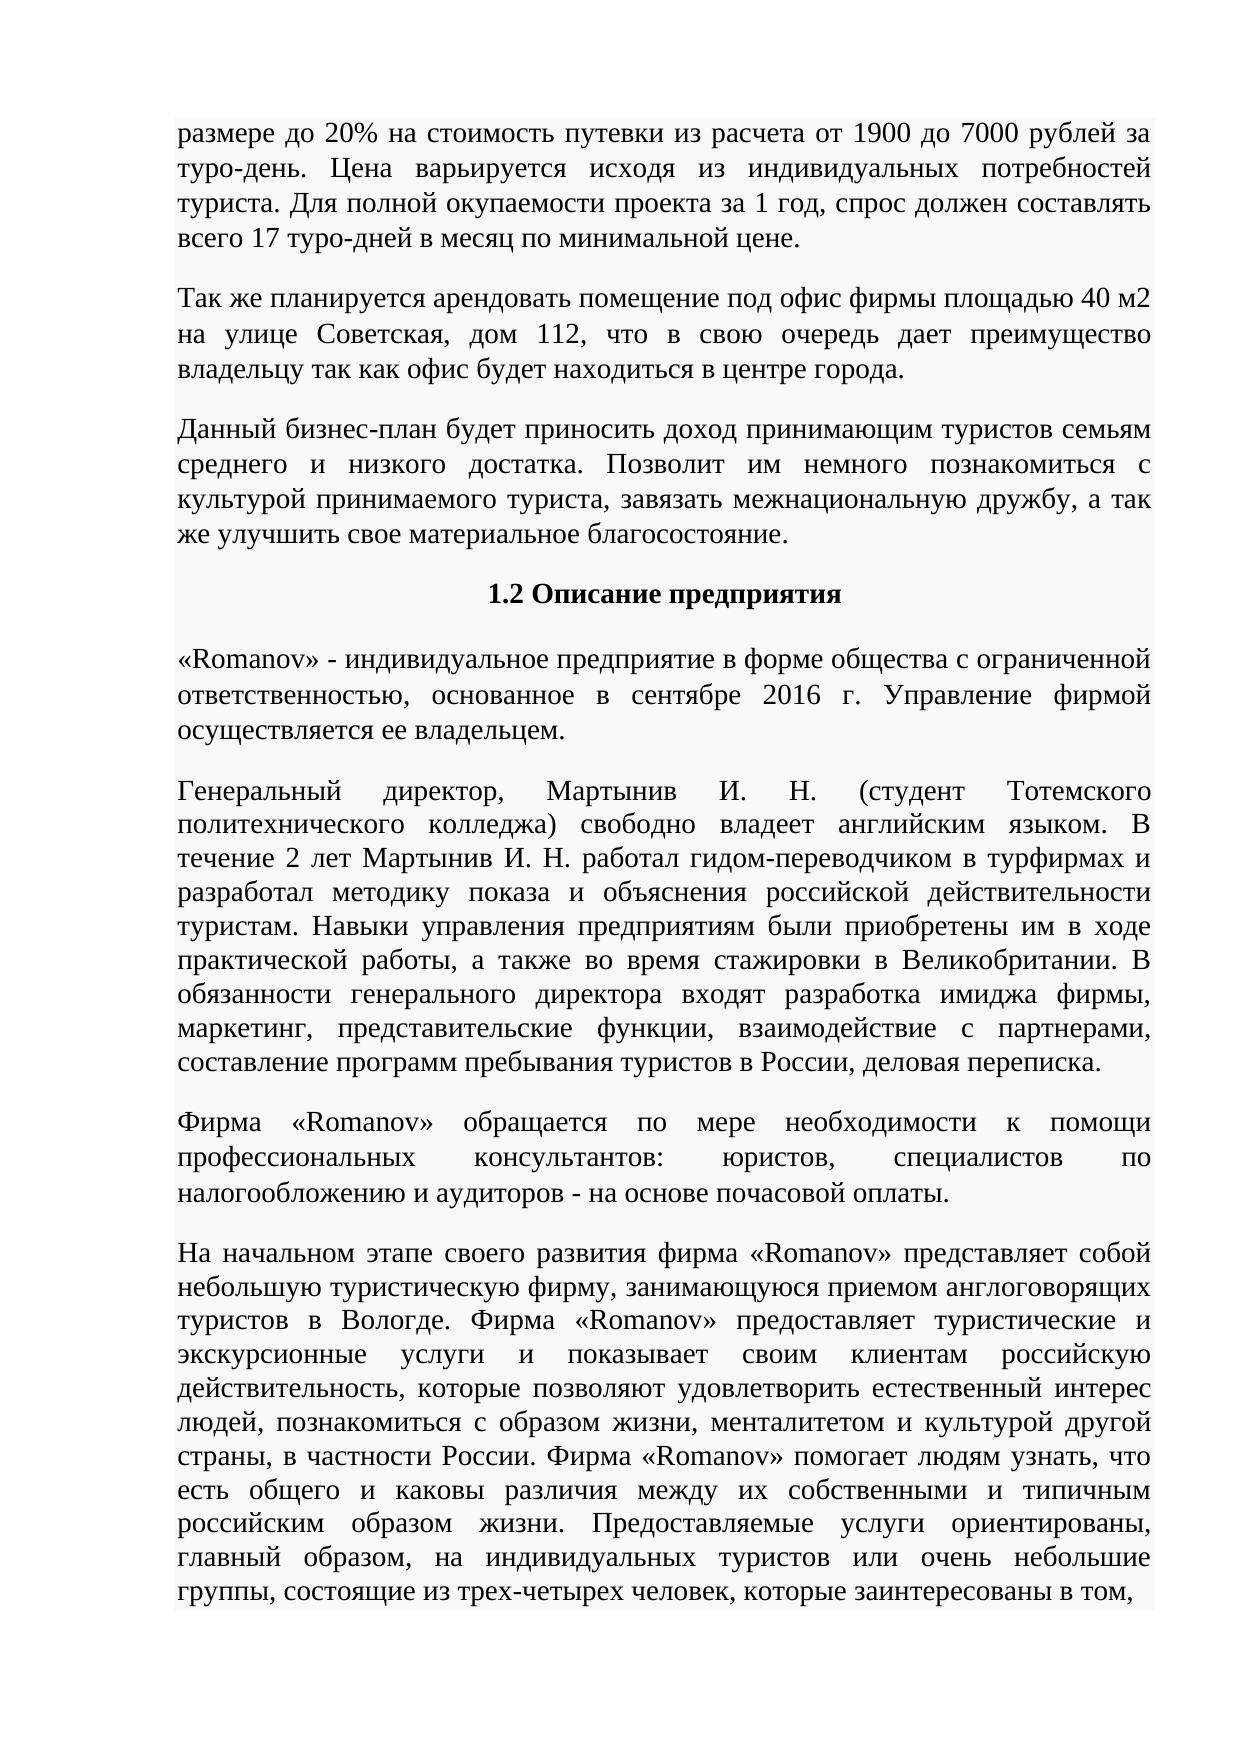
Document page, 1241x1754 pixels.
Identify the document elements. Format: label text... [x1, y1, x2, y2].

text Генеральный директор, Мартынив И. Н. (студент Тотемского политехнического колледжа) свободно владеет английским языком. В течение 2 лет Мартынив И. Н. работал гидом-переводчиком в турфирмах и разработал методику показа и объяснения российской действительности туристам. Навыки управления предприятиям были приобретены им в ходе практической работы, а также во время стажировки в Великобритании. В обязанности генерального директора входят разработка имиджа фирмы, маркетинг, представительские функции, взаимодействие с партнерами, составление программ пребывания туристов в России, деловая переписка. [177, 773, 1152, 1077]
text «Romanov» - индивидуальное предприятие в форме общества с ограниченной ответственностью, основанное в сентябре 2016 г. Управление фирмой осуществляется ее владельцем. [177, 641, 1152, 746]
text размере до 20% на стоимость путевки из расчета от 1900 до 7000 рублей за туро-день. Цена варьируется исходя из индивидуальных потребностей туриста. Для полной окупаемости проекта за 1 год, спрос должен составлять всего 17 туро-дней в месяц по минимальной цене. [177, 116, 1152, 253]
text Фирма «Romanov» обращается по мере необходимости к помощи профессиональных консультантов: юристов, специалистов по налогообложению и аудиторов - на основе почасовой оплаты. [177, 1104, 1152, 1208]
text Так же планируется арендовать помещение под офис фирмы площадью 40 м2 на улице Советская, дом 112, что в свою очередь дает преимущество владельцу так как офис будет находиться в центре города. [177, 280, 1152, 385]
text 1.2 Описание предприятия [150, 576, 1179, 610]
text На начальном этапе своего развития фирма «Romanov» представляет собой небольшую туристическую фирму, занимающуюся приемом англоговорящих туристов в Вологде. Фирма «Romanov» предоставляет туристические и экскурсионные услуги и показывает своим клиентам российскую действительность, которые позволяют удовлетворить естественный интерес людей, познакомиться с образом жизни, менталитетом и культурой другой страны, в частности России. Фирма «Romanov» помогает людям узнать, что есть общего и каковы различия между их собственными и типичным российским образом жизни. Предоставляемые услуги ориентированы, главный образом, на индивидуальных туристов или очень небольшие группы, состоящие из трех-четырех человек, которые заинтересованы в том, [177, 1235, 1152, 1607]
text Данный бизнес-план будет приносить доход принимающим туристов семьям среднего и низкого достатка. Позволит им немного познакомиться с культурой принимаемого туриста, завязать межнациональную дружбу, а так же улучшить свое материальное благосостояние. [177, 412, 1152, 549]
